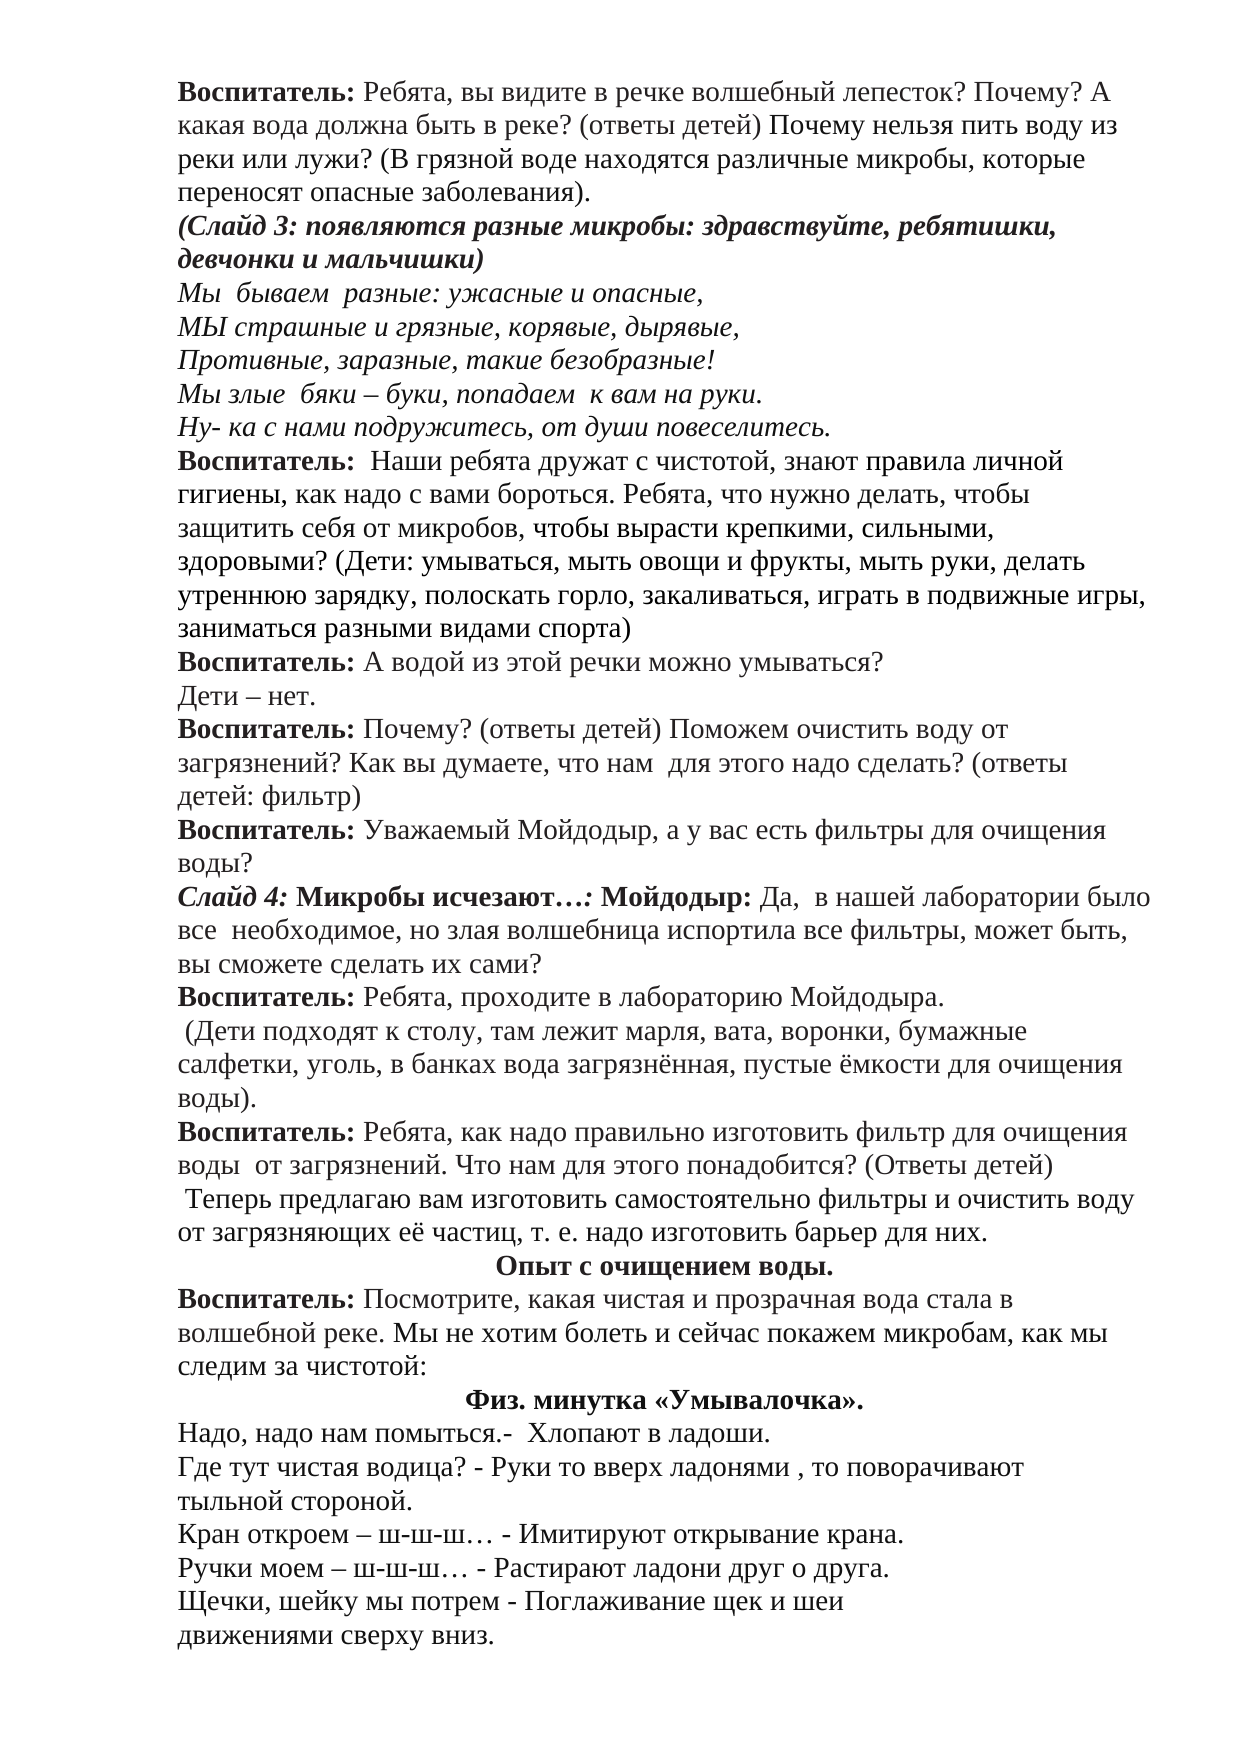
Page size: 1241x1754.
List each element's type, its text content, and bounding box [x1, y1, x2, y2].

text (Дети подходят к столу, там лежит марля, вата, воронки, бумажные салфетки, уголь, в банках вода загрязнённая, пустые ёмкости для очищения воды). [177, 1013, 1152, 1114]
text Воспитатель: Посмотрите, какая чистая и прозрачная вода стала в волшебной реке. Мы не хотим болеть и сейчас покажем микробам, как мы следим за чистотой: [177, 1281, 1152, 1382]
text Воспитатель: А водой из этой речки можно умываться? [177, 644, 1152, 678]
text Физ. минутка «Умывалочка». [177, 1382, 1152, 1416]
text Ручки моем – ш-ш-ш… - Растирают ладони друг о друга. [177, 1550, 1152, 1583]
text Воспитатель: Почему? (ответы детей) Поможем очистить воду от загрязнений? Как вы думаете, что нам для этого надо сделать? (ответы детей: фильтр) [177, 711, 1152, 812]
text Опыт с очищением воды. [177, 1248, 1152, 1281]
text Кран откроем – ш-ш-ш… - Имитируют открывание крана. [177, 1516, 1152, 1550]
text Воспитатель: Ребята, вы видите в речке волшебный лепесток? Почему? А какая вода должна быть в реке? (ответы детей) Почему нельзя пить воду из реки или лужи? (В грязной воде находятся различные микробы, которые переносят опасные заболевания). [177, 74, 1152, 208]
text движениями сверху вниз. [177, 1617, 1152, 1650]
text Воспитатель: Наши ребята дружат с чистотой, знают правила личной гигиены, как надо с вами бороться. Ребята, что нужно делать, чтобы защитить себя от микробов, чтобы вырасти крепкими, сильными, здоровыми? (Дети: умываться, мыть овощи и фрукты, мыть руки, делать утреннюю зарядку, полоскать горло, закаливаться, играть в подвижные игры, заниматься разными видами спорта) [177, 443, 1152, 644]
text Теперь предлагаю вам изготовить самостоятельно фильтры и очистить воду от загрязняющих её частиц, т. е. надо изготовить барьер для них. [177, 1181, 1152, 1248]
text тыльной стороной. [177, 1483, 1152, 1516]
text Ну- ка с нами подружитесь, от души повеселитесь. [177, 409, 1152, 443]
text Воспитатель: Ребята, как надо правильно изготовить фильтр для очищения воды от загрязнений. Что нам для этого понадобится? (Ответы детей) [177, 1114, 1152, 1181]
text Надо, надо нам помыться.- Хлопают в ладоши. [177, 1416, 1152, 1449]
text Противные, заразные, такие безобразные! [177, 342, 1152, 376]
text Щечки, шейку мы потрем - Поглаживание щек и шеи [177, 1583, 1152, 1617]
text Где тут чистая водица? - Руки то вверх ладонями , то поворачивают [177, 1449, 1152, 1483]
text Мы злые бяки – буки, попадаем к вам на руки. [177, 376, 1152, 409]
text Слайд 4: Микробы исчезают…: Мойдодыр: Да, в нашей лаборатории было все необходимое, но злая волшебница испортила все фильтры, может быть, вы сможете сделать их сами? [177, 879, 1152, 979]
text Дети – нет. [177, 678, 1152, 711]
text МЫ страшные и грязные, корявые, дырявые, [177, 309, 1152, 342]
text Мы бываем разные: ужасные и опасные, [177, 275, 1152, 309]
text Воспитатель: Уважаемый Мойдодыр, а у вас есть фильтры для очищения воды? [177, 812, 1152, 879]
text Воспитатель: Ребята, проходите в лабораторию Мойдодыра. [177, 979, 1152, 1013]
text (Слайд 3: появляются разные микробы: здравствуйте, ребятишки, девчонки и мальчишки) [177, 208, 1152, 275]
